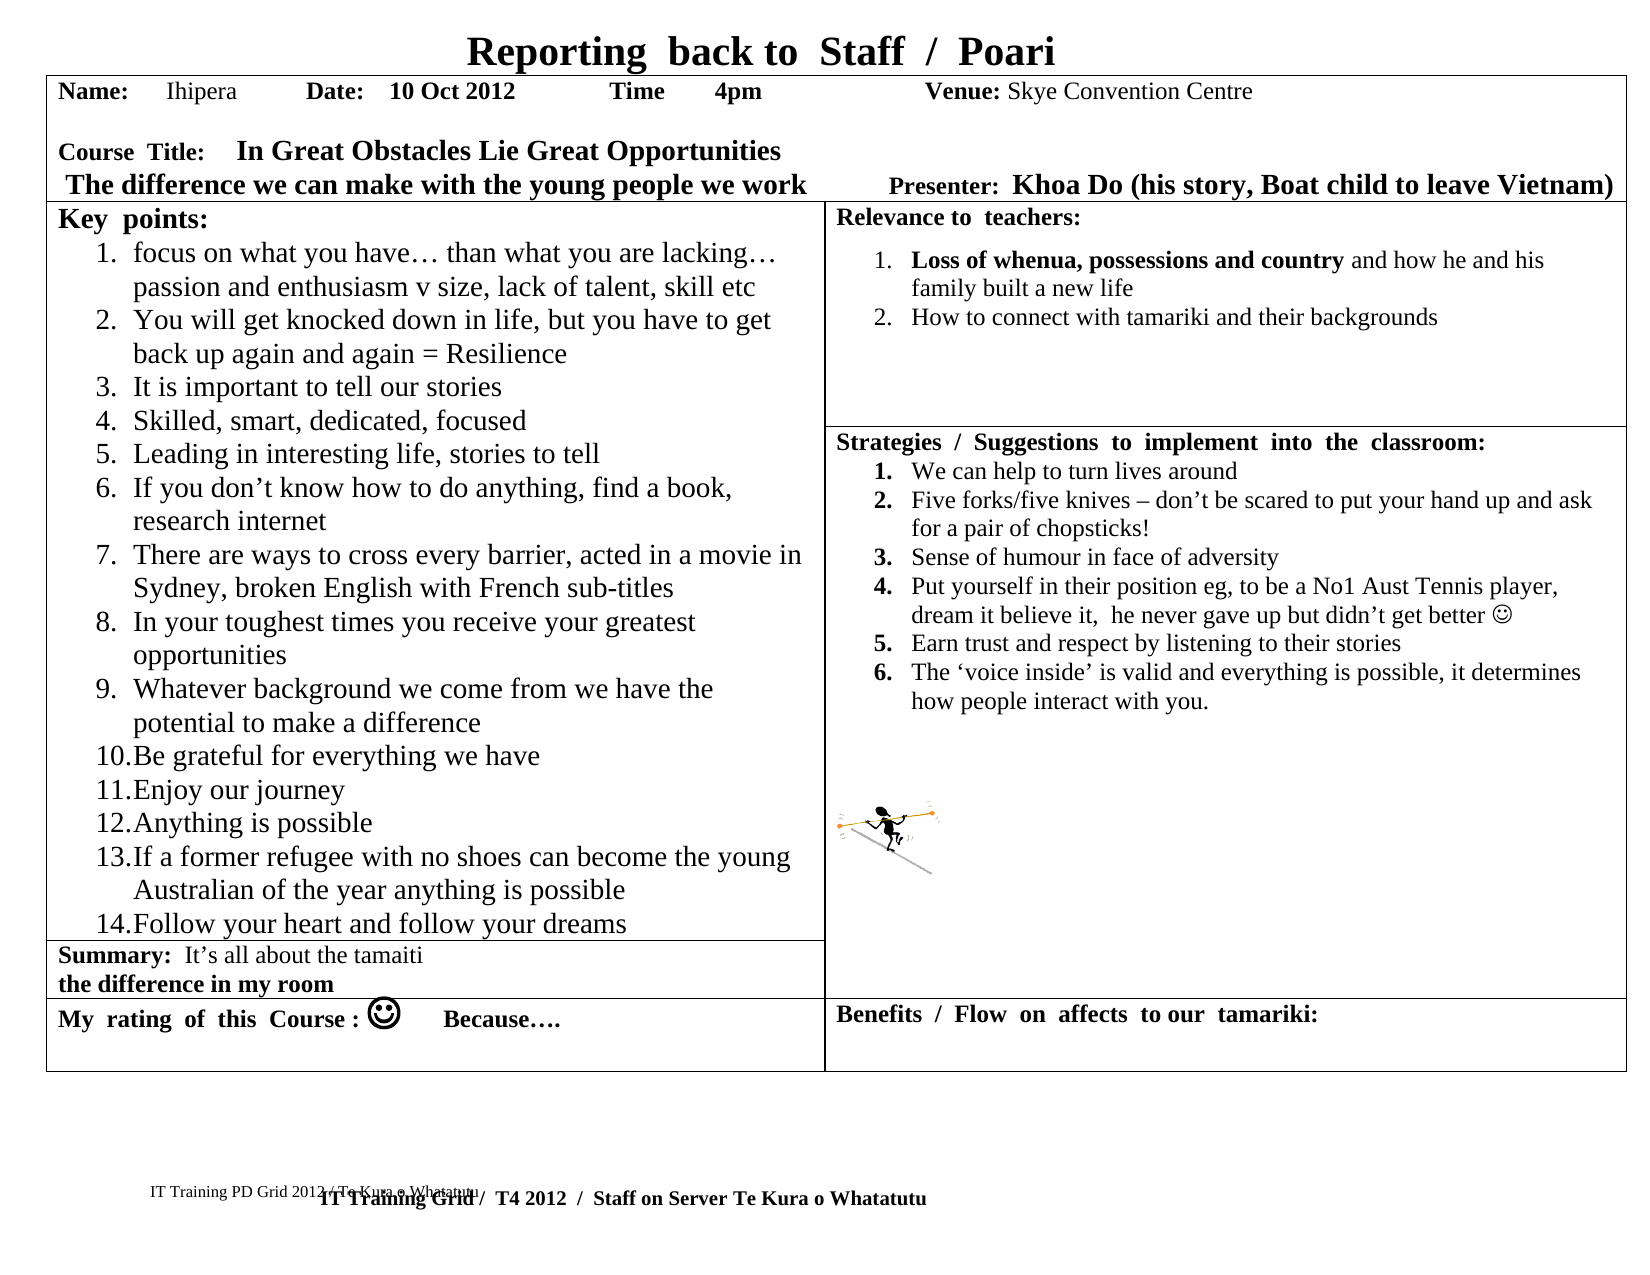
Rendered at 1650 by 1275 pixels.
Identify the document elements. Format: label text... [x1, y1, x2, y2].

table_cell My rating of this Course : Because…. [47, 999, 824, 1071]
table_cell Strategies / Suggestions to implement into the classroom: We can help to turn lives around Five forks/five knives – don’t be scared to put your hand up and ask for a pair of chopsticks! Sense of humour in face of adversity Put yourself in their position eg, to be a No1 Aust Tennis player, dream it believe it, he never gave up but didn’t get better Earn trust and respect by listening to their stories The ‘voice inside’ is valid and everything is possible, it determines how people interact with you. [826, 427, 1626, 998]
table_header Name: Ihipera Date: 10 Oct 2012 Time 4pm Venue: Skye Convention Centre Course Title: In Great Obstacles Lie Great Opportunities The difference we can make with the young people we work Presenter: Khoa Do (his story, Boat child to leave Vietnam) [47, 76, 1626, 201]
picture [836, 801, 940, 875]
table_cell Summary: It’s all about the tamaiti the difference in my room [47, 941, 824, 998]
table_cell Relevance to teachers: Loss of whenua, possessions and country and how he and his family built a new life How to connect with tamariki and their backgrounds [826, 202, 1626, 426]
table_cell Benefits / Flow on affects to our tamariki: [826, 999, 1626, 1071]
table_cell Key points: focus on what you have… than what you are lacking…passion and enthusiasm v size, lack of talent, skill etc You will get knocked down in life, but you have to get back up again and again = Resilience It is important to tell our stories Skilled, smart, dedicated, focused Leading in interesting life, stories to tell If you don’t know how to do anything, find a book, research internet There are ways to cross every barrier, acted in a movie in Sydney, broken English with French sub-titles In your toughest times you receive your greatest opportunities Whatever background we come from we have the potential to make a difference Be grateful for everything we have Enjoy our journey Anything is possible If a former refugee with no shoes can become the young Australian of the year anything is possible Follow your heart and follow your dreams [47, 202, 824, 939]
